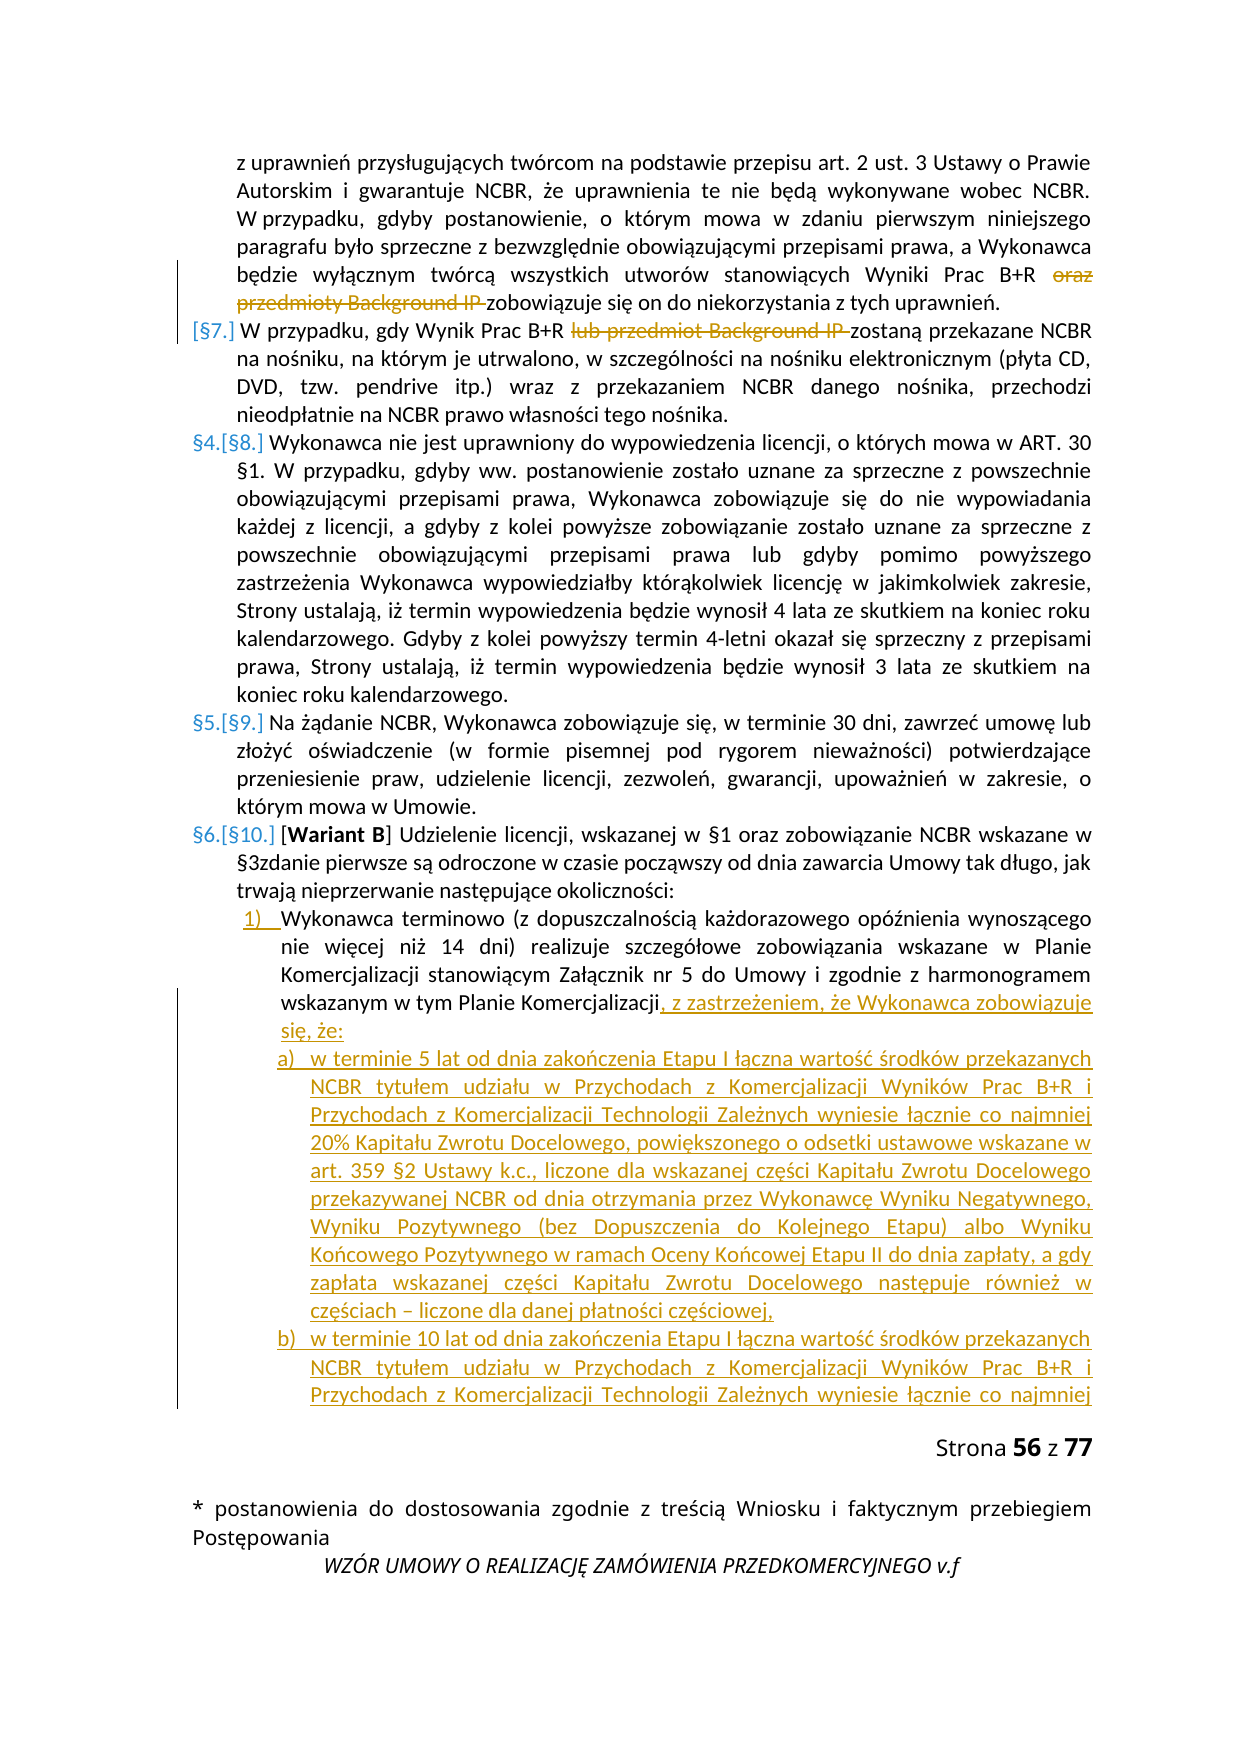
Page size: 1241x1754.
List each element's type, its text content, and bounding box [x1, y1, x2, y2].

list [Wariant B] Udzielenie licencji, wskazanej w §1 oraz zobowiązanie NCBR wskazane w §3zdanie pierwsze są odroczone w czasie począwszy od dnia zawarcia Umowy tak długo, jak trwają nieprzerwanie następujące okoliczności: [192, 820, 1093, 904]
list Wykonawca nie jest uprawniony do wypowiedzenia licencji, o których mowa w ART. 30 §1. W przypadku, gdyby ww. postanowienie zostało uznane za sprzeczne z powszechnie obowiązującymi przepisami prawa, Wykonawca zobowiązuje się do nie wypowiadania każdej z licencji, a gdyby z kolei powyższe zobowiązanie zostało uznane za sprzeczne z powszechnie obowiązującymi przepisami prawa lub gdyby pomimo powyższego zastrzeżenia Wykonawca wypowiedziałby którąkolwiek licencję w jakimkolwiek zakresie, Strony ustalają, iż termin wypowiedzenia będzie wynosił 4 lata ze skutkiem na koniec roku kalendarzowego. Gdyby z kolei powyższy termin 4-letni okazał się sprzeczny z przepisami prawa, Strony ustalają, iż termin wypowiedzenia będzie wynosił 3 lata ze skutkiem na koniec roku kalendarzowego. [192, 428, 1093, 708]
list W przypadku, gdy Wynik Prac B+R zostaną przekazane NCBR na nośniku, na którym je utrwalono, w szczególności na nośniku elektronicznym (płyta CD, DVD, tzw. pendrive itp.) wraz z przekazaniem NCBR danego nośnika, przechodzi nieodpłatnie na NCBR prawo własności tego nośnika. [192, 316, 1093, 428]
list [192, 148, 1093, 316]
list Wykonawca terminowo (z dopuszczalnością każdorazowego opóźnienia wynoszącego nie więcej niż 14 dni) realizuje szczegółowe zobowiązania wskazane w Planie Komercjalizacji stanowiącym Załącznik nr 5 do Umowy i zgodnie z harmonogramem wskazanym w tym Planie Komercjalizacji [243, 904, 1093, 1044]
list Na żądanie NCBR, Wykonawca zobowiązuje się, w terminie 30 dni, zawrzeć umowę lub złożyć oświadczenie (w formie pisemnej pod rygorem nieważności) potwierdzające przeniesienie praw, udzielenie licencji, zezwoleń, gwarancji, upoważnień w zakresie, o którym mowa w Umowie. [192, 708, 1093, 820]
